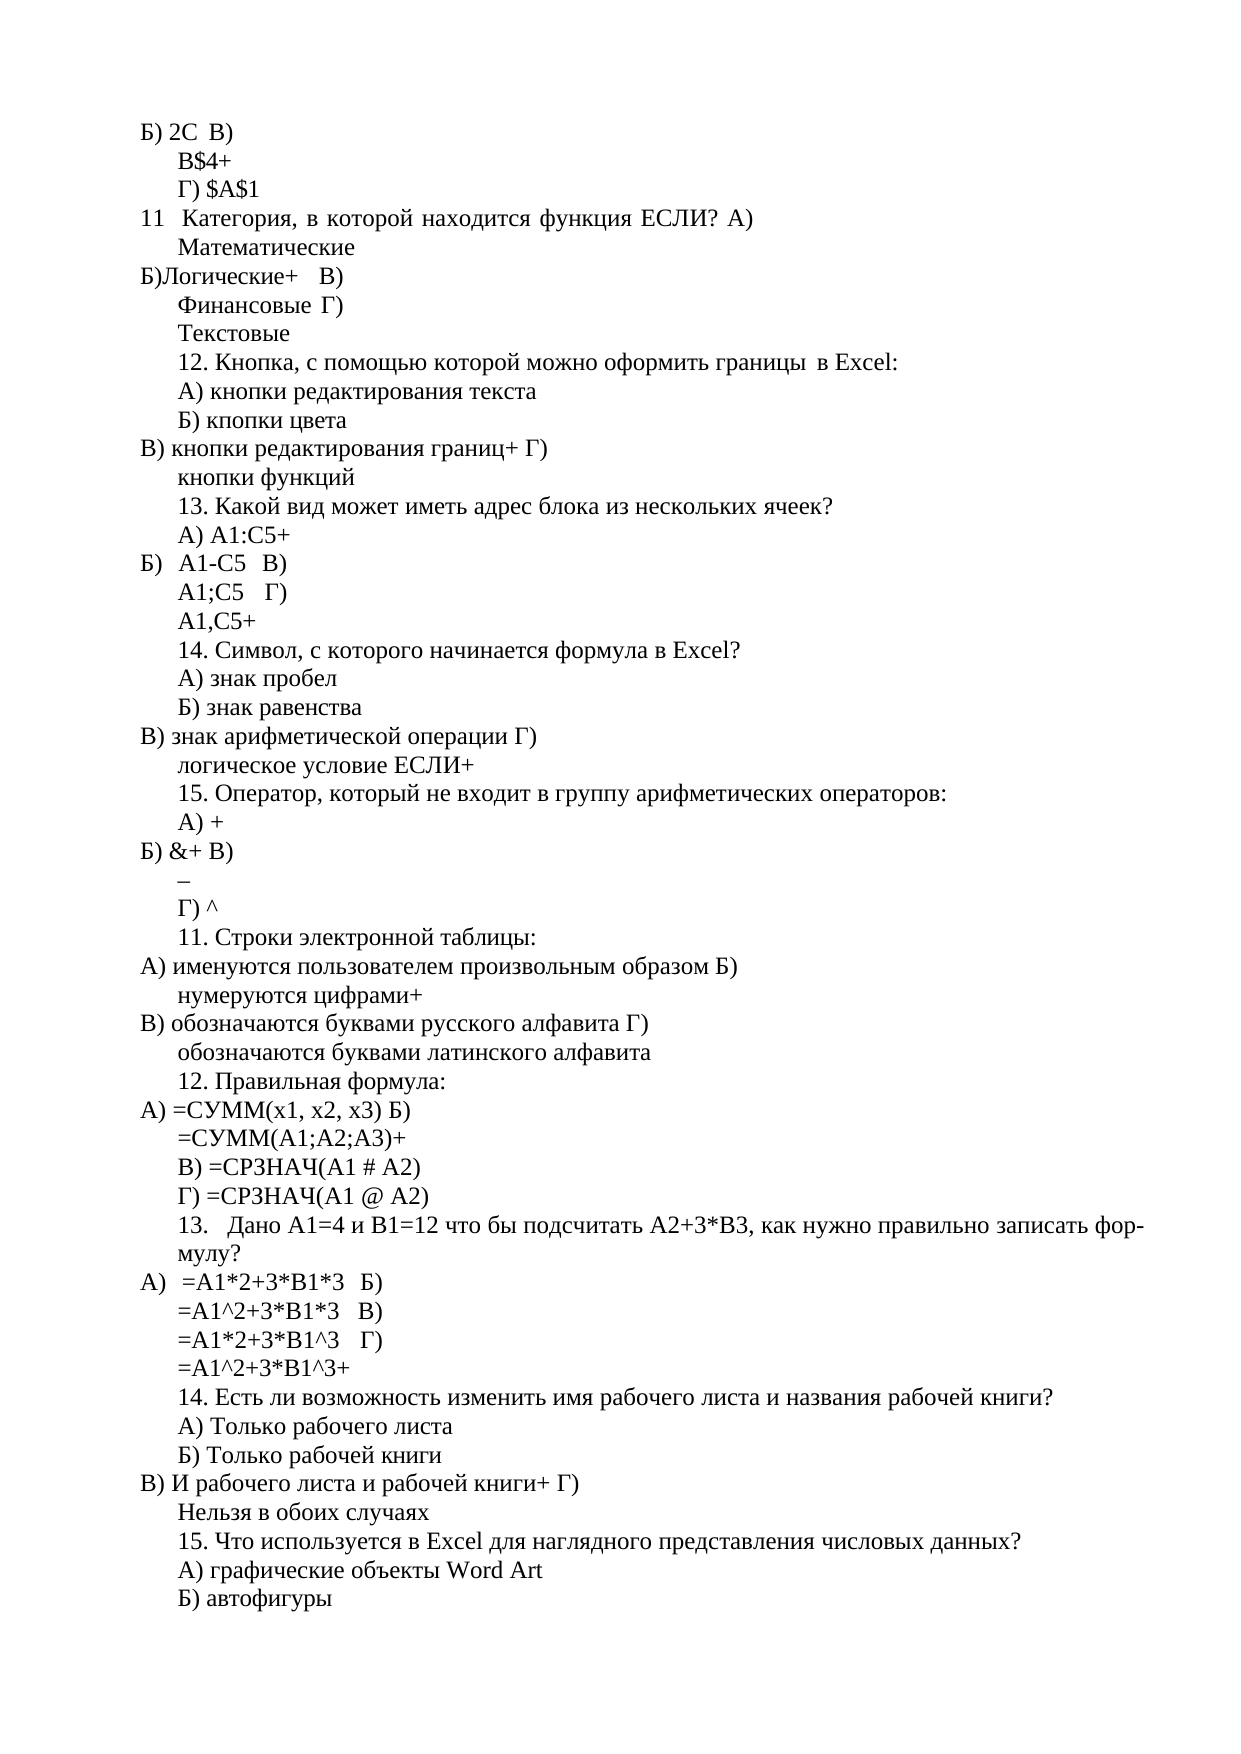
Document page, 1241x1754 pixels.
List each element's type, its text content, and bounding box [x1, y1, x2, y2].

text Б) автофигуры [177, 1583, 1211, 1612]
text Б)Логические+ В) Финансовые Г) Текстовые [140, 261, 343, 347]
text В) знак арифметической операции Г) логическое условие ЕСЛИ+ [140, 721, 563, 778]
text А) =СУММ(х1, х2, х3) Б) =СУММ(А1;А2;А3)+ В) =СРЗНАЧ(А1 # А2) Г) =СРЗНАЧ(А1 @ А2) [140, 1095, 437, 1210]
text Г) ^ [177, 893, 1211, 922]
text 11 Категория, в которой находится функция ЕСЛИ? А) Математические [140, 203, 753, 261]
text В) И рабочего листа и рабочей книги+ Г) Нельзя в обоих случаях [140, 1468, 600, 1526]
list Оператор, который не входит в группу арифметических операторов: А) + [177, 778, 948, 836]
list Кнопка, с помощью которой можно оформить границы в Excel: А) кнопки редактирования текста [177, 347, 902, 405]
text Б) &+ В) – [140, 836, 241, 893]
text А) =A1*2+3*B1*3 Б) =A1^2+3*B1*3 В) =A1*2+3*B1^3 Г) =A1^2+3*B1^3+ [140, 1267, 382, 1382]
list Есть ли возможность изменить имя рабочего листа и названия рабочей книги? А) Только рабочего листа [177, 1382, 1054, 1440]
list Дано А1=4 и B1=12 что бы подсчитать A2+3*B3, как нужно правильно записать фор-мулу? [177, 1210, 1145, 1267]
list Правильная формула: [177, 1066, 1211, 1095]
text В) обозначаются буквами русского алфавита Г) обозначаются буквами латинского алфавита [140, 1008, 681, 1066]
list Строки электронной таблицы: [177, 922, 1211, 951]
list Какой вид может иметь адрес блока из нескольких ячеек? А) A1:C5+ [177, 491, 834, 548]
text Б) 2С В) B$4+ [140, 117, 265, 174]
text Г) $A$1 [177, 174, 1211, 203]
list Что используется в Excel для наглядного представления числовых данных? А) графические объекты Word Art [177, 1526, 1023, 1583]
text А) именуются пользователем произвольным образом Б) нумеруются цифрами+ [140, 951, 763, 1008]
text Б) кпопки цвета [177, 405, 1211, 433]
text Б) A1-C5 В) A1;C5 Г) A1,C5+ [140, 548, 287, 635]
text Б) Только рабочей книги [177, 1440, 1211, 1468]
text В) кнопки редактирования границ+ Г) кнопки функций [140, 433, 570, 491]
list Символ, с которого начинается формула в Excel? А) знак пробел [177, 635, 741, 692]
text Б) знак равенства [177, 692, 1211, 721]
